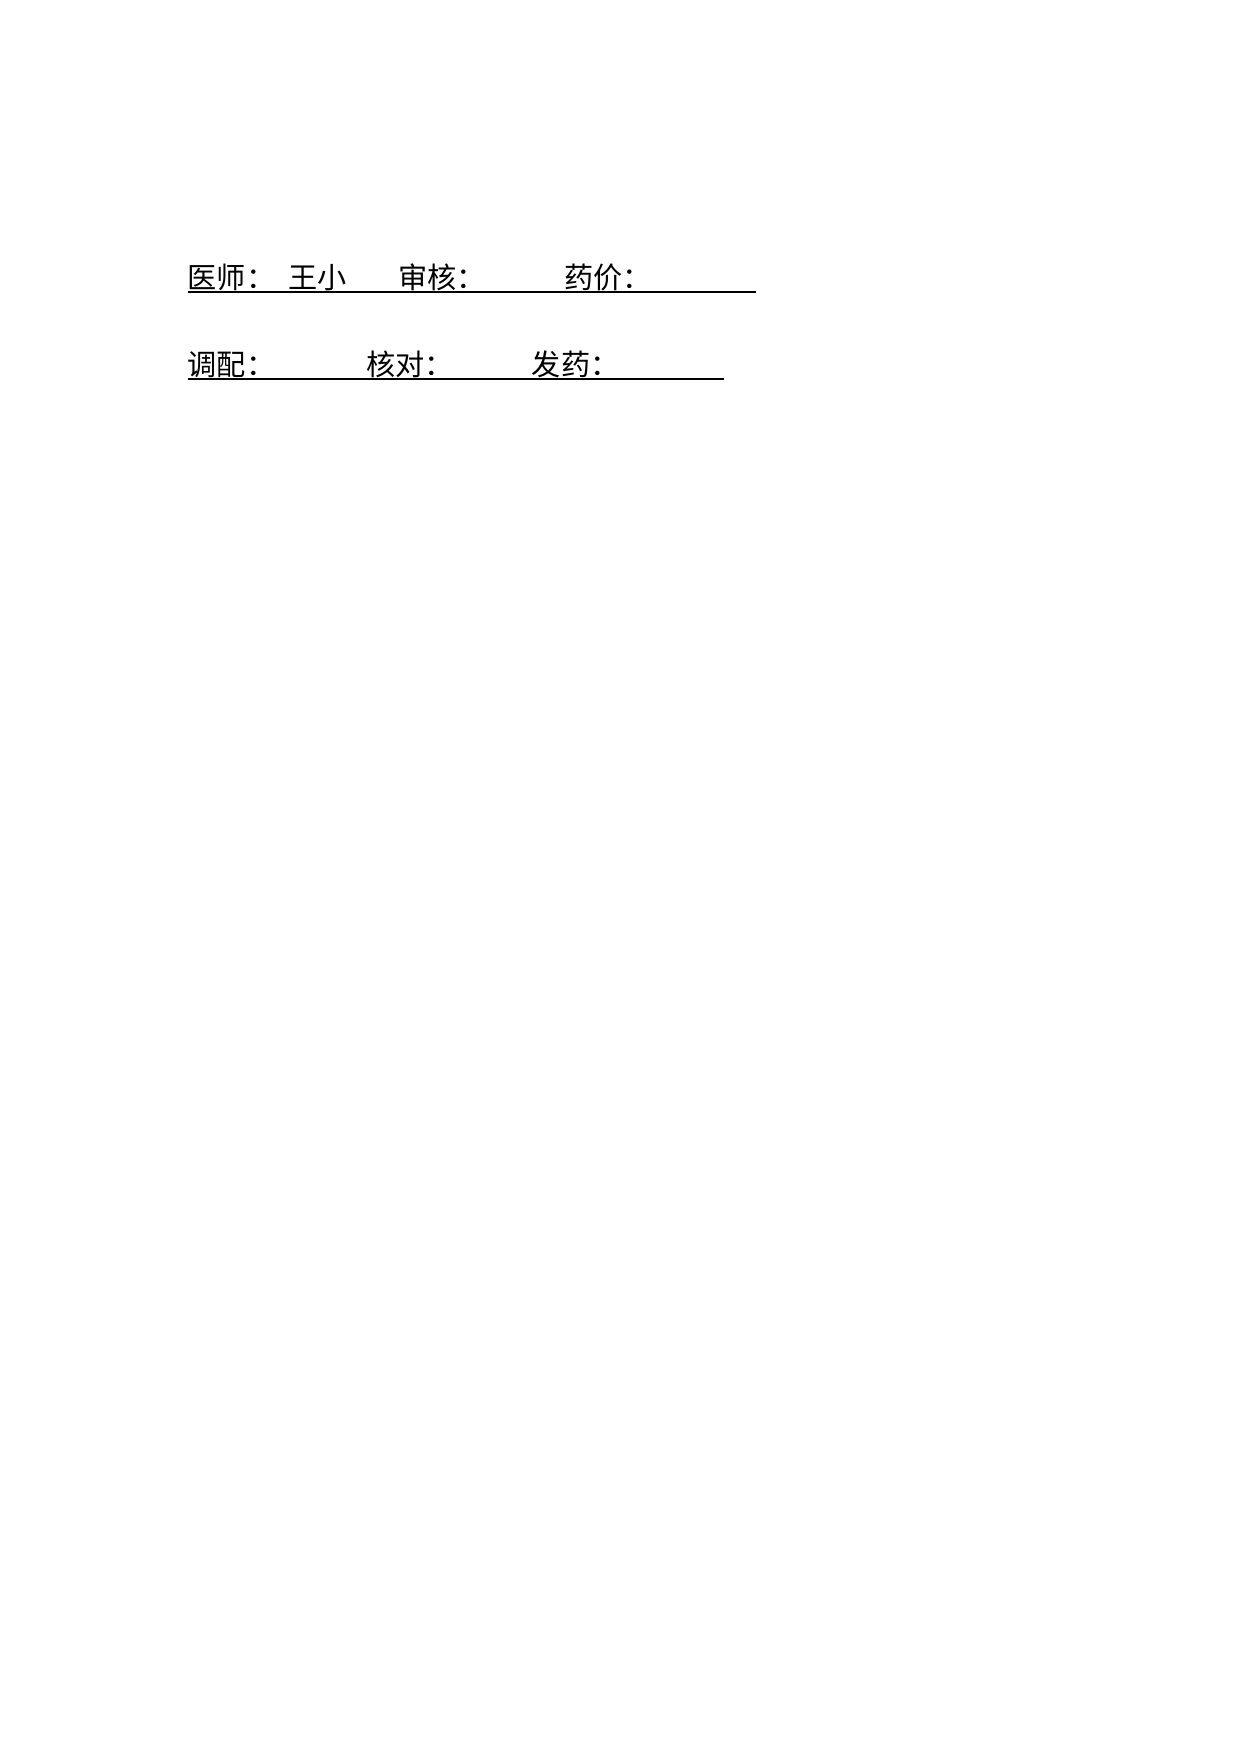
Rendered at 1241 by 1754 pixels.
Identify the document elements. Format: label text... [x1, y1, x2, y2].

text 调配： 核对： 发药： [187, 330, 1053, 395]
text 医师： 王小 审核： 药价： [187, 244, 1053, 309]
